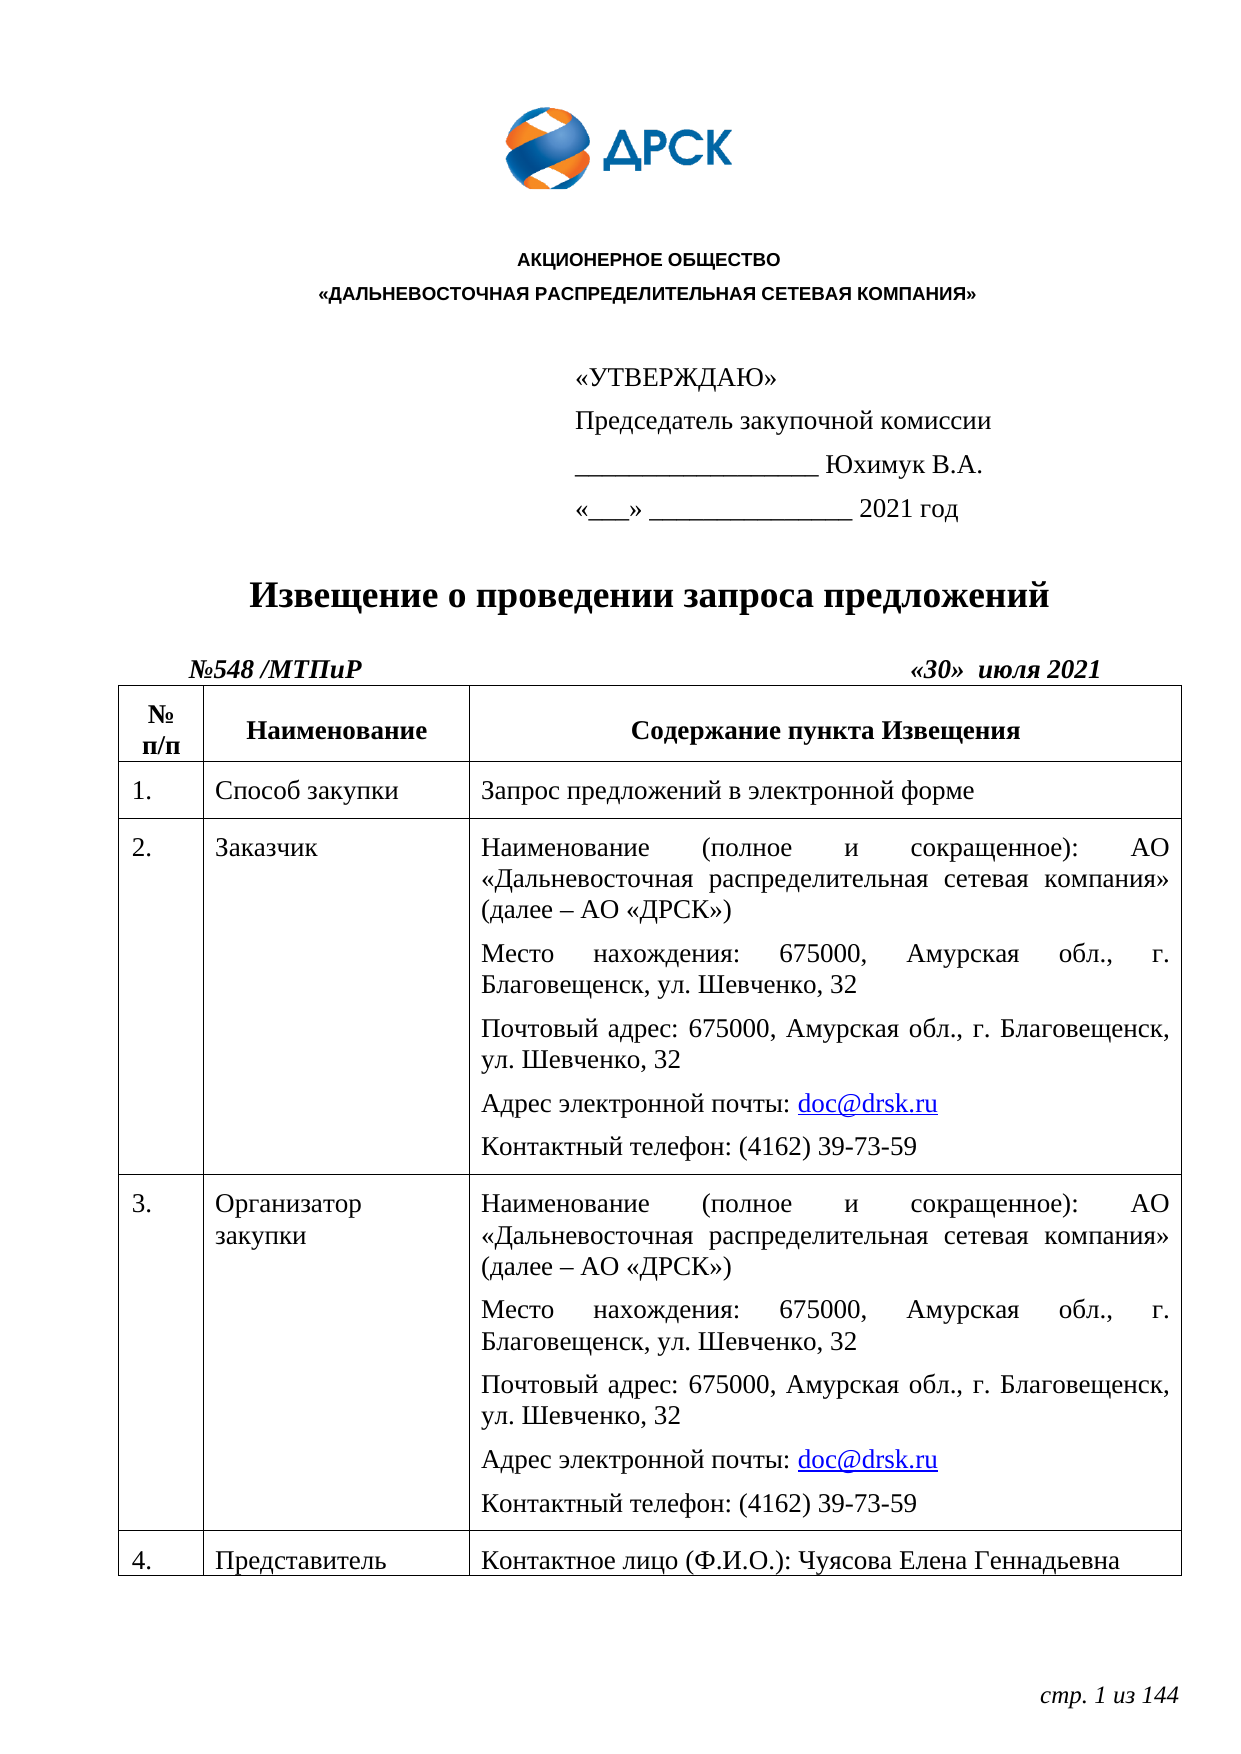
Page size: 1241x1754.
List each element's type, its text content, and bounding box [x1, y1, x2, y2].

table_header № п/п [119, 686, 203, 761]
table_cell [470, 1531, 1181, 1575]
table_cell [119, 819, 203, 1174]
picture [502, 104, 749, 193]
table_cell Наименование (полное и сокращенное): АО «Дальневосточная распределительная сетевая компания» (далее – АО «ДРСК») Место нахождения: 675000, Амурская обл., г. Благовещенск, ул. Шевченко, 32 Почтовый адрес: 675000, Амурская обл., г. Благовещенск, ул. Шевченко, 32 Адрес электронной почты: doc@drsk.ru Контактный телефон: (4162) 39-73-59 [470, 819, 1181, 1174]
table_header АКЦИОНЕРНОЕ ОБЩЕСТВО «ДАЛЬНЕВОСТОЧНАЯ РАСПРЕДЕЛИТЕЛЬНАЯ СЕТЕВАЯ КОМПАНИЯ» [118, 193, 1178, 305]
table_cell [119, 762, 203, 818]
table_cell Заказчик [204, 819, 469, 1174]
table_cell Запрос предложений в электронной форме [470, 762, 1181, 818]
text Председатель закупочной комиссии [575, 404, 1181, 436]
table_cell [119, 1531, 203, 1575]
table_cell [204, 1531, 469, 1575]
text __________________ Юхимук В.А. [575, 448, 1181, 479]
text «УТВЕРЖДАЮ» [575, 361, 1181, 392]
table_cell Способ закупки [204, 762, 469, 818]
text «___» _______________ 2021 год [575, 492, 1181, 523]
table_cell Организатор закупки [204, 1175, 469, 1530]
table_header Наименование [204, 686, 469, 761]
text Извещение о проведении запроса предложений [118, 573, 1181, 616]
table_cell [119, 1175, 203, 1530]
table_header Содержание пункта Извещения [470, 686, 1181, 761]
table_header «30» июля 2021 [617, 654, 1115, 685]
table_cell Наименование (полное и сокращенное): АО «Дальневосточная распределительная сетевая компания» (далее – АО «ДРСК») Место нахождения: 675000, Амурская обл., г. Благовещенск, ул. Шевченко, 32 Почтовый адрес: 675000, Амурская обл., г. Благовещенск, ул. Шевченко, 32 Адрес электронной почты: doc@drsk.ru Контактный телефон: (4162) 39-73-59 [470, 1175, 1181, 1530]
table_header №548 /МТПиР [118, 654, 617, 685]
